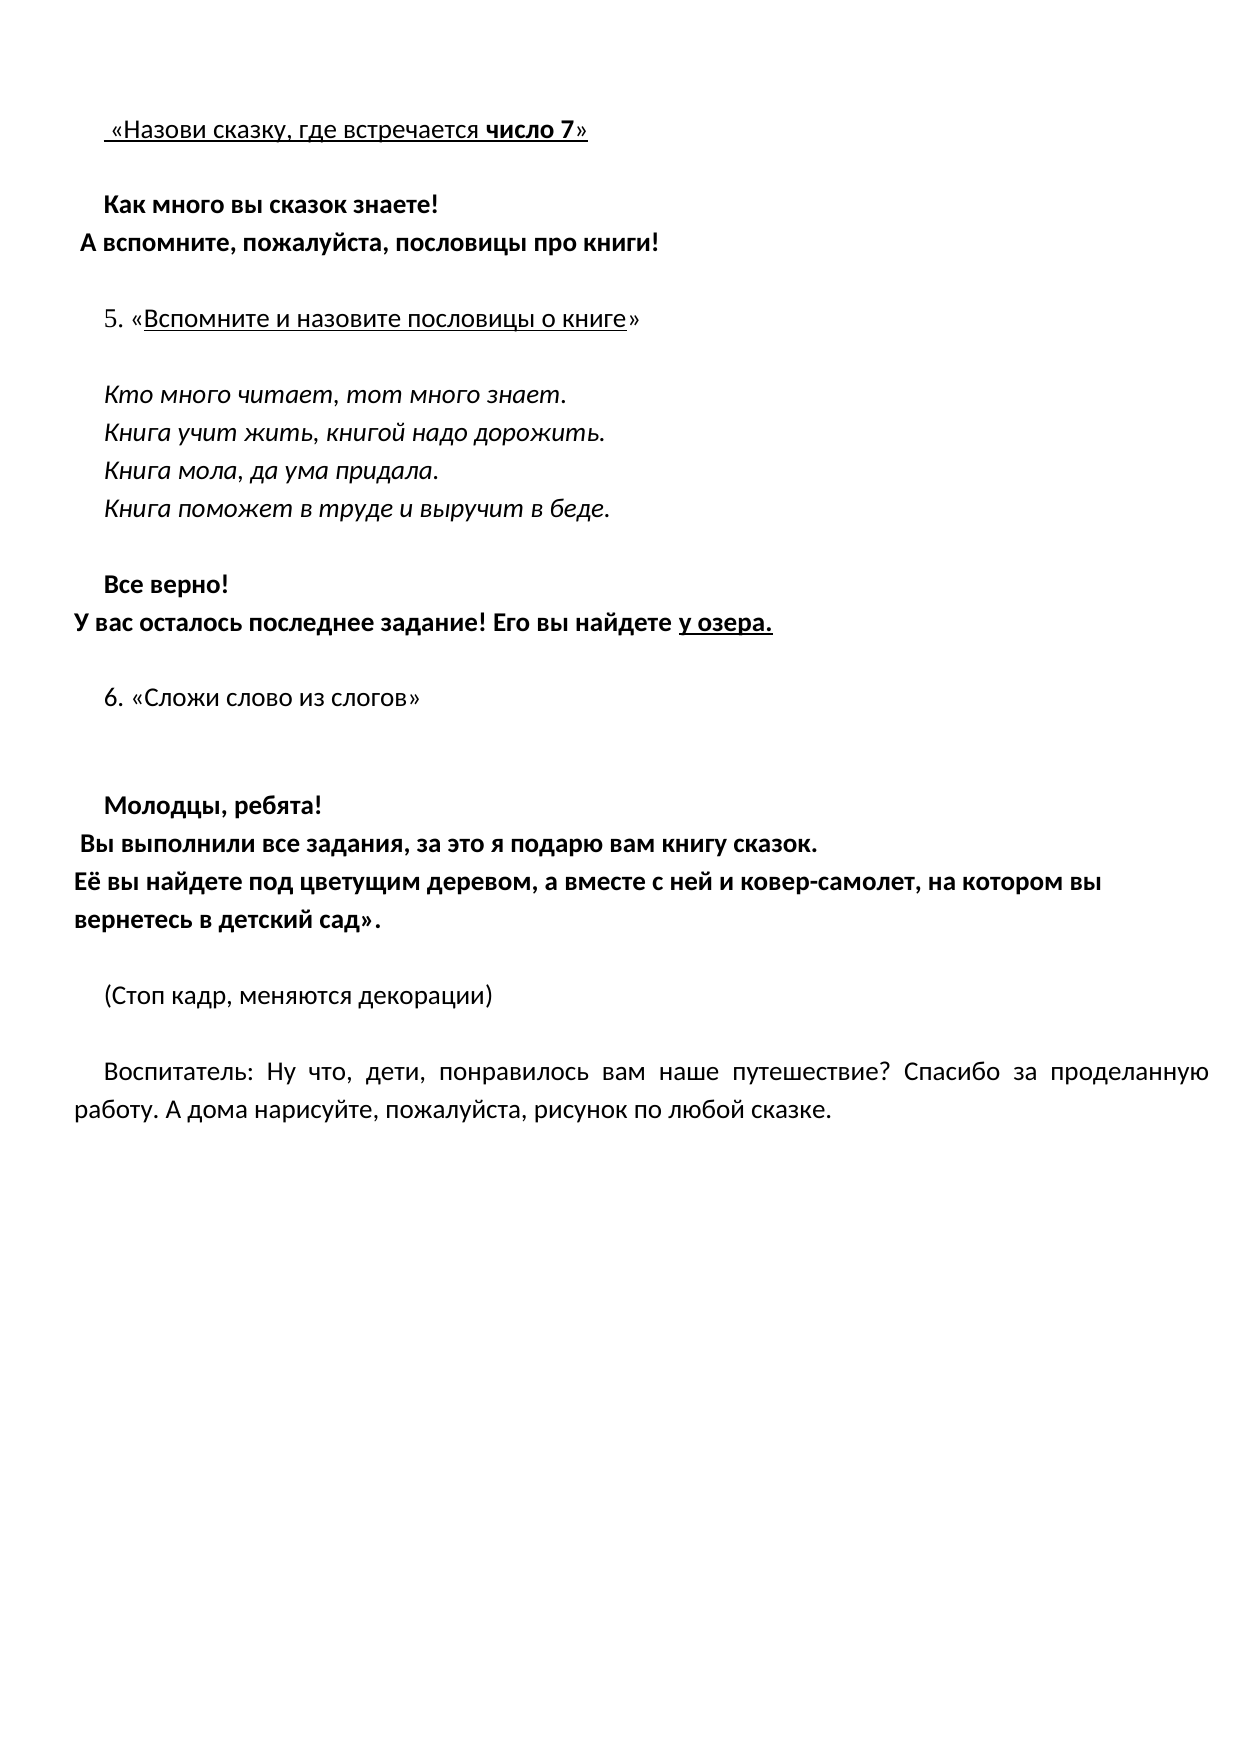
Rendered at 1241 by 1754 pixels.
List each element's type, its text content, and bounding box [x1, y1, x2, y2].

text Кто много читает, тот много знает. [74, 377, 1211, 410]
text Воспитатель: Ну что, дети, понравилось вам наше путешествие? Спасибо за проделанную работу. А дома нарисуйте, пожалуйста, рисунок по любой сказке. [74, 1054, 1211, 1125]
text «Назови сказку, где встречается число 7» [74, 112, 1211, 145]
text 5. «Вспомните и назовите пословицы о книге» [74, 301, 1211, 334]
text Все верно! У вас осталось последнее задание! Его вы найдете у озера. [74, 567, 1211, 638]
text Книга поможет в труде и выручит в беде. [74, 491, 1211, 524]
text Как много вы сказок знаете! А вспомните, пожалуйста, пословицы про книги! [74, 188, 1211, 258]
text Книга учит жить, книгой надо дорожить. [74, 415, 1211, 448]
text Книга мола, да ума придала. [74, 453, 1211, 486]
text Молодцы, ребята! Вы выполнили все задания, за это я подарю вам книгу сказок. Её вы найдете под цветущим деревом, а вместе с ней и ковер-самолет, на котором вы вернетесь в детский сад». [74, 788, 1211, 935]
text 6. «Сложи слово из слогов» [74, 681, 1211, 713]
text (Стоп кадр, меняются декорации) [74, 978, 1211, 1011]
